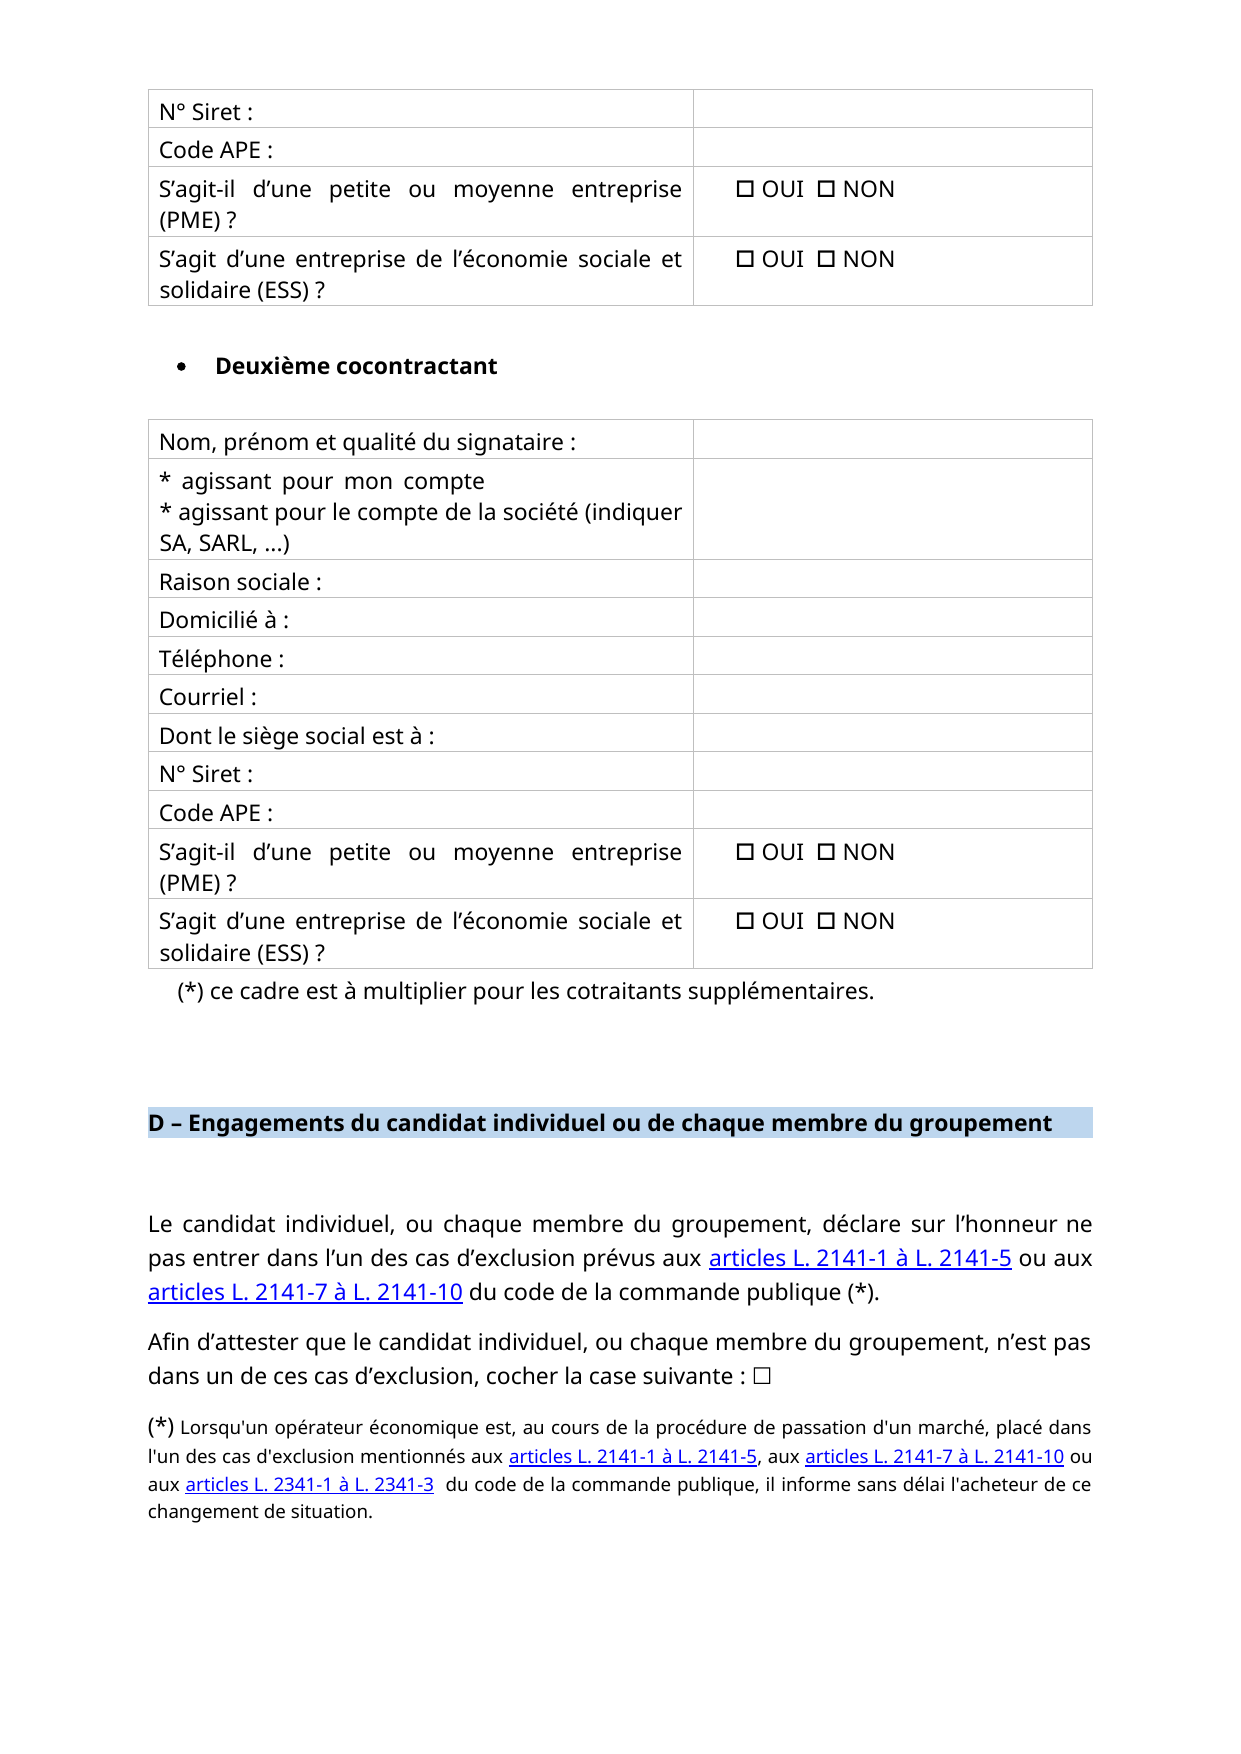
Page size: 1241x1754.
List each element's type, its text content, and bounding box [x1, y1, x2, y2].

table_cell S’agit d’une entreprise de l’économie sociale et solidaire (ESS) ? [149, 237, 693, 305]
table_cell S’agit d’une entreprise de l’économie sociale et solidaire (ESS) ? [149, 899, 693, 968]
table_cell S’agit-il d’une petite ou moyenne entreprise (PME) ? [149, 167, 693, 236]
table_cell [694, 752, 1092, 790]
table_cell Domicilié à : [149, 598, 693, 636]
text (*) ce cadre est à multiplier pour les cotraitants supplémentaires. [148, 975, 1093, 1006]
table_cell Code APE : [149, 128, 693, 166]
text Le candidat individuel, ou chaque membre du groupement, déclare sur l’honneur ne pas entrer dans l’un des cas d’exclusion prévus aux articles L. 2141-1 à L. 2141-5 ou aux articles L. 2141-7 à L. 2141-10 du code de la commande publique (*). [148, 1208, 1093, 1307]
table_cell Code APE : [149, 791, 693, 828]
table_cell N° Siret : [149, 752, 693, 790]
table_cell Téléphone : [149, 637, 693, 674]
table_cell S’agit-il d’une petite ou moyenne entreprise (PME) ? [149, 829, 693, 898]
table_cell [694, 637, 1092, 674]
text D – Engagements du candidat individuel ou de chaque membre du groupement [148, 1107, 1093, 1138]
text Afin d’attester que le candidat individuel, ou chaque membre du groupement, n’est pas dans un de ces cas d’exclusion, cocher la case suivante : [148, 1326, 1093, 1391]
table_cell [694, 459, 1092, 558]
table_cell Raison sociale : [149, 560, 693, 597]
table_cell [694, 791, 1092, 828]
table_header [694, 420, 1092, 457]
list Deuxième cocontractant [177, 350, 1093, 381]
table_cell [694, 128, 1092, 166]
table_cell * agissant pour mon compte * agissant pour le compte de la société (indiquer SA, SARL, ...) [149, 459, 693, 558]
text (*) Lorsqu'un opérateur économique est, au cours de la procédure de passation d'un marché, placé dans l'un des cas d'exclusion mentionnés aux articles L. 2141-1 à L. 2141-5, aux articles L. 2141-7 à L. 2141-10 ou aux articles L. 2341-1 à L. 2341-3 du code de la commande publique, il informe sans délai l'acheteur de ce changement de situation. [148, 1410, 1093, 1524]
table_cell [694, 560, 1092, 597]
table_cell OUI NON [694, 167, 1092, 236]
table_cell [694, 714, 1092, 751]
table_cell Dont le siège social est à : [149, 714, 693, 751]
table_cell OUI NON [694, 829, 1092, 898]
table_cell Courriel : [149, 675, 693, 713]
table_cell OUI NON [694, 237, 1092, 305]
table_header Nom, prénom et qualité du signataire : [149, 420, 693, 457]
table_cell OUI NON [694, 899, 1092, 968]
table_cell N° Siret : [149, 90, 693, 127]
table_cell [694, 598, 1092, 636]
table_cell [694, 90, 1092, 127]
table_cell [694, 675, 1092, 713]
